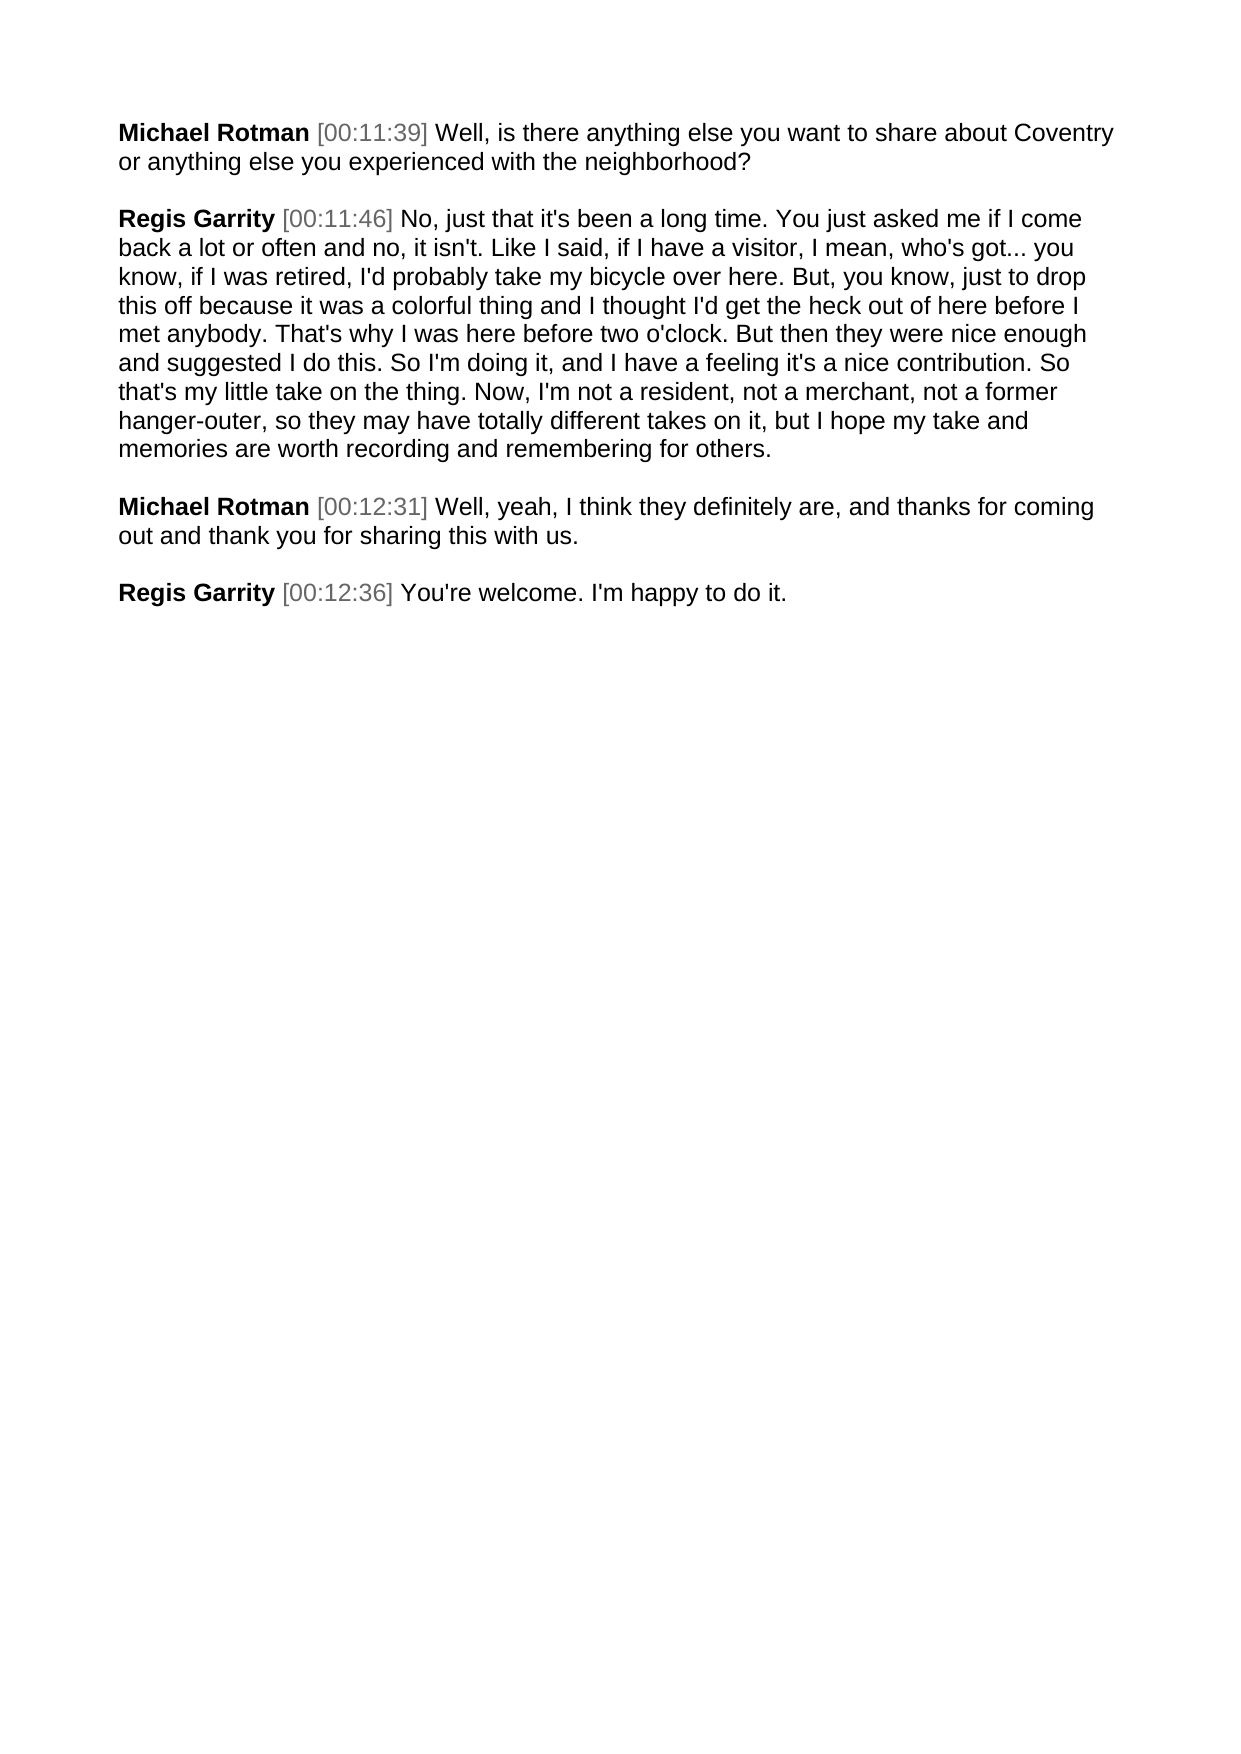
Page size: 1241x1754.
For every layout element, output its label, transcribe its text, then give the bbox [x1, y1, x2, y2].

text Regis Garrity [00:12:36] You're welcome. I'm happy to do it. [118, 578, 1122, 607]
text Regis Garrity [00:11:46] No, just that it's been a long time. You just asked me if I come back a lot or often and no, it isn't. Like I said, if I have a visitor, I mean, who's got... you know, if I was retired, I'd probably take my bicycle over here. But, you know, just to drop this off because it was a colorful thing and I thought I'd get the heck out of here before I met anybody. That's why I was here before two o'clock. But then they were nice enough and suggested I do this. So I'm doing it, and I have a feeling it's a nice contribution. So that's my little take on the thing. Now, I'm not a resident, not a merchant, not a former hanger-outer, so they may have totally different takes on it, but I hope my take and memories are worth recording and remembering for others. [118, 204, 1122, 463]
text Michael Rotman [00:12:31] Well, yeah, I think they definitely are, and thanks for coming out and thank you for sharing this with us. [118, 492, 1122, 549]
text Michael Rotman [00:11:39] Well, is there anything else you want to share about Coventry or anything else you experienced with the neighborhood? [118, 118, 1122, 176]
